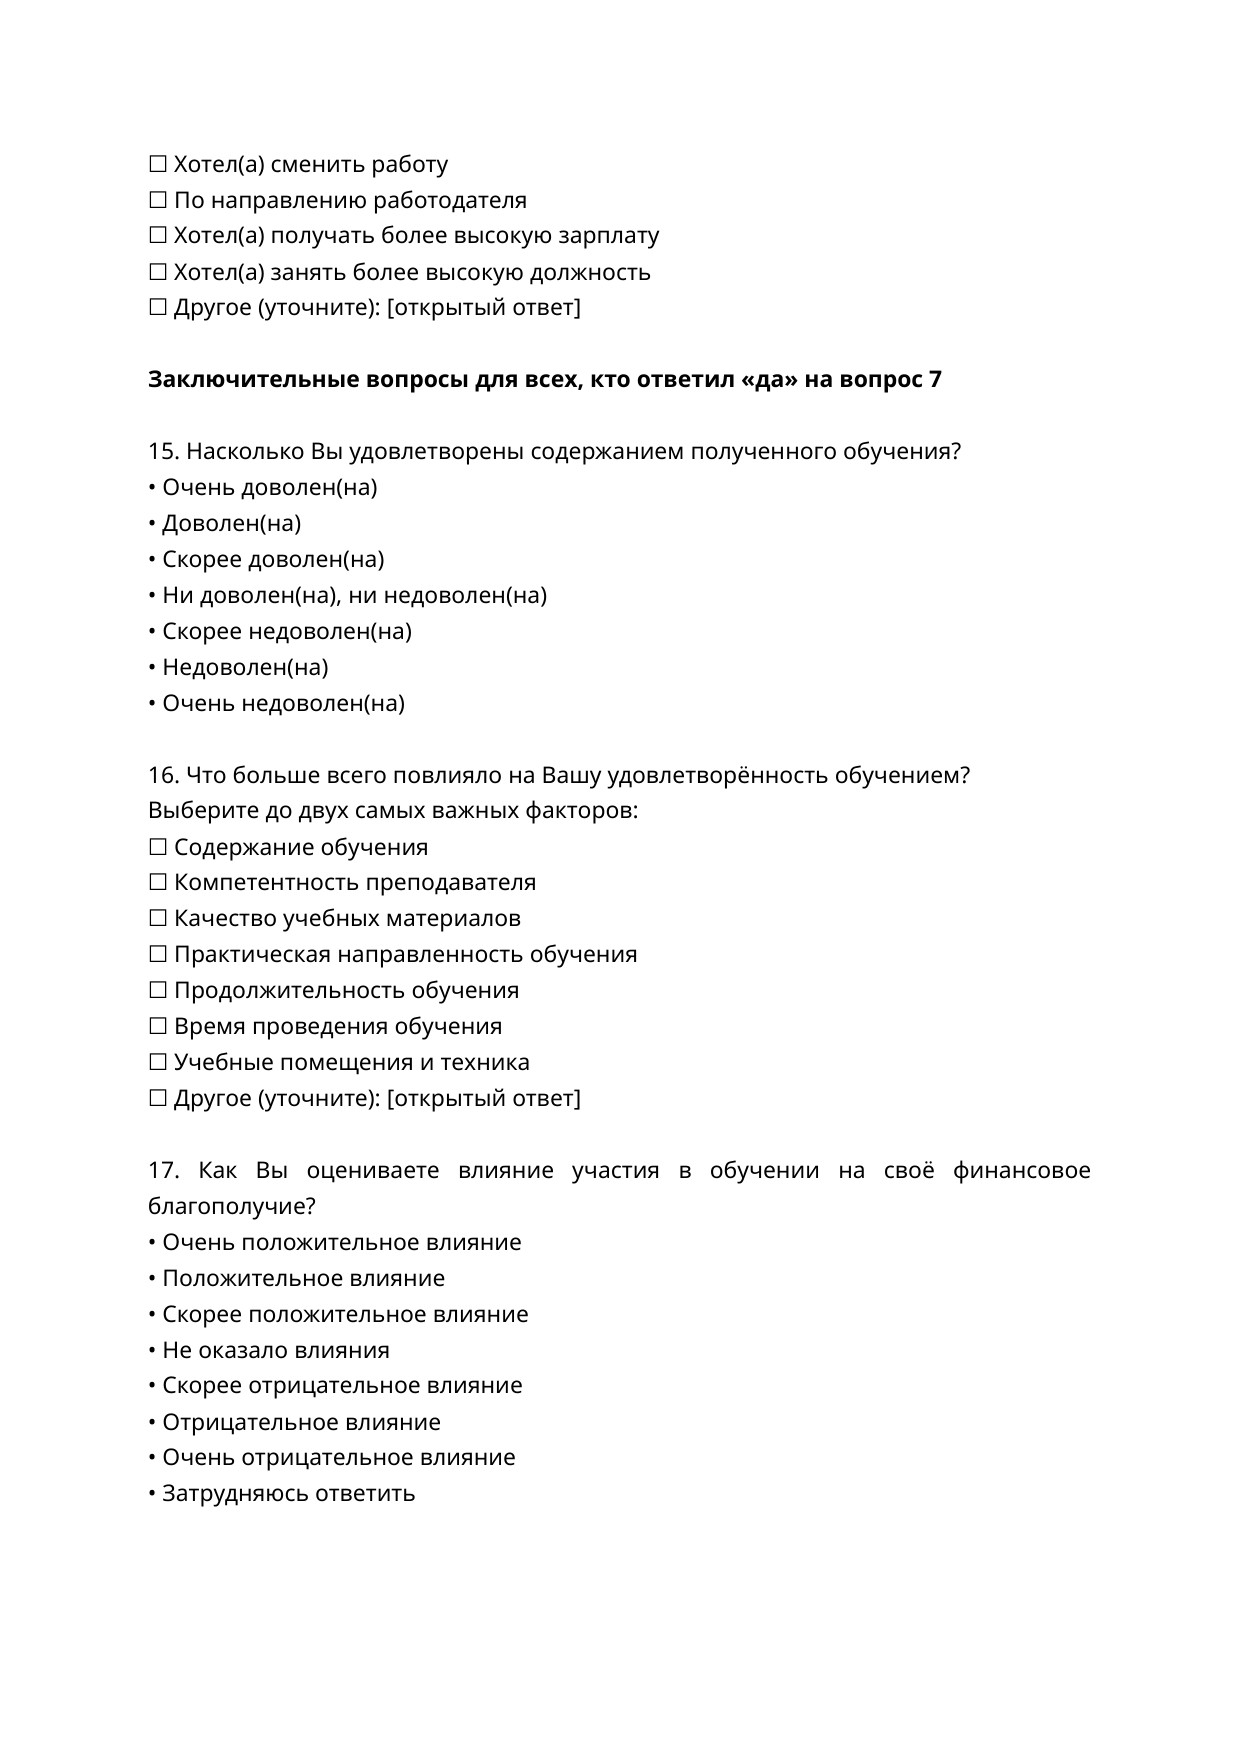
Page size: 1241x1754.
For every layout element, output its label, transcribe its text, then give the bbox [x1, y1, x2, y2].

text • Скорее отрицательное влияние [148, 1369, 1093, 1401]
text ☐ Другое (уточните): [открытый ответ] [148, 291, 1093, 323]
text 16. Что больше всего повлияло на Вашу удовлетворённость обучением? [148, 758, 1093, 790]
text ☐ Хотел(а) сменить работу [148, 148, 1093, 179]
text Заключительные вопросы для всех, кто ответил «да» на вопрос 7 [148, 363, 1093, 394]
text ☐ Хотел(а) занять более высокую должность [148, 255, 1093, 287]
text ☐ Учебные помещения и техника [148, 1046, 1093, 1077]
text Выберите до двух самых важных факторов: [148, 794, 1093, 826]
text ☐ Компетентность преподавателя [148, 866, 1093, 898]
text • Затрудняюсь ответить [148, 1477, 1093, 1508]
text 15. Насколько Вы удовлетворены содержанием полученного обучения? [148, 435, 1093, 466]
text ☐ Содержание обучения [148, 830, 1093, 862]
text • Не оказало влияния [148, 1333, 1093, 1365]
text • Очень доволен(на) [148, 471, 1093, 502]
text • Ни доволен(на), ни недоволен(на) [148, 579, 1093, 610]
text • Положительное влияние [148, 1262, 1093, 1293]
text • Отрицательное влияние [148, 1405, 1093, 1437]
text • Очень недоволен(на) [148, 687, 1093, 718]
text ☐ Качество учебных материалов [148, 902, 1093, 933]
text • Очень положительное влияние [148, 1226, 1093, 1257]
text ☐ Хотел(а) получать более высокую зарплату [148, 219, 1093, 251]
text ☐ Продолжительность обучения [148, 974, 1093, 1005]
text 17. Как Вы оцениваете влияние участия в обучении на своё финансовое благополучие? [148, 1154, 1093, 1221]
text ☐ По направлению работодателя [148, 183, 1093, 215]
text ☐ Практическая направленность обучения [148, 938, 1093, 969]
text • Очень отрицательное влияние [148, 1441, 1093, 1473]
text • Скорее положительное влияние [148, 1298, 1093, 1329]
text ☐ Другое (уточните): [открытый ответ] [148, 1082, 1093, 1113]
text ☐ Время проведения обучения [148, 1010, 1093, 1041]
text • Скорее недоволен(на) [148, 615, 1093, 646]
text • Недоволен(на) [148, 651, 1093, 682]
text • Доволен(на) [148, 507, 1093, 538]
text • Скорее доволен(на) [148, 543, 1093, 574]
